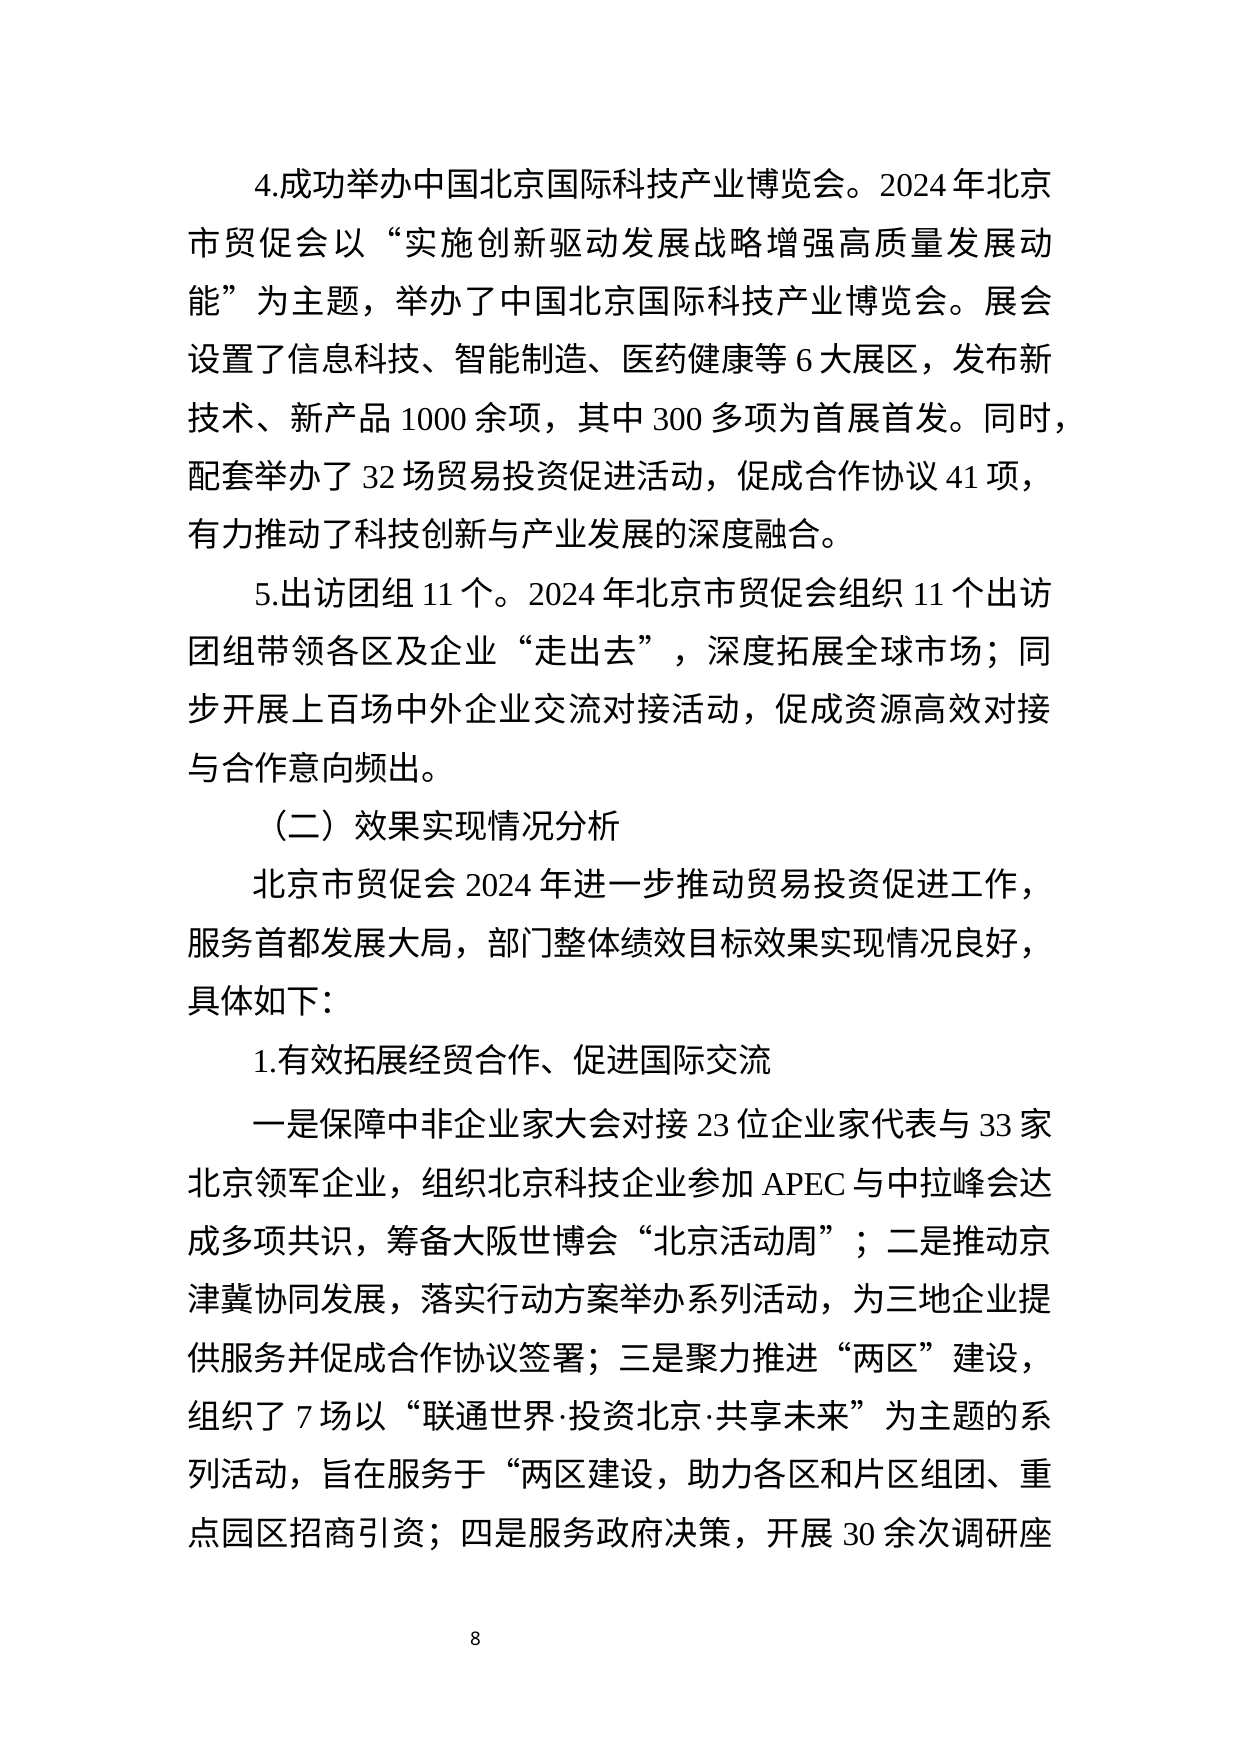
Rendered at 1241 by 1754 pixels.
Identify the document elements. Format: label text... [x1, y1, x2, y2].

text 4.成功举办中国北京国际科技产业博览会。2024年北京市贸促会以“实施创新驱动发展战略增强高质量发展动能”为主题，举办了中国北京国际科技产业博览会。展会设置了信息科技、智能制造、医药健康等6大展区，发布新技术、新产品1000余项，其中300多项为首展首发。同时，配套举办了32场贸易投资促进活动，促成合作协议41项，有力推动了科技创新与产业发展的深度融合。 [187, 150, 1053, 558]
text 1.有效拓展经贸合作、促进国际交流 [187, 1025, 1053, 1090]
text 5.出访团组11个。2024年北京市贸促会组织11个出访团组带领各区及企业“走出去”，深度拓展全球市场；同步开展上百场中外企业交流对接活动，促成资源高效对接与合作意向频出。 [187, 558, 1053, 792]
list 北京市贸促会2024年进一步推动贸易投资促进工作，服务首都发展大局，部门整体绩效目标效果实现情况良好，具体如下： [187, 850, 1053, 1025]
text （二）效果实现情况分析 [187, 792, 1053, 850]
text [187, 1090, 1053, 1557]
